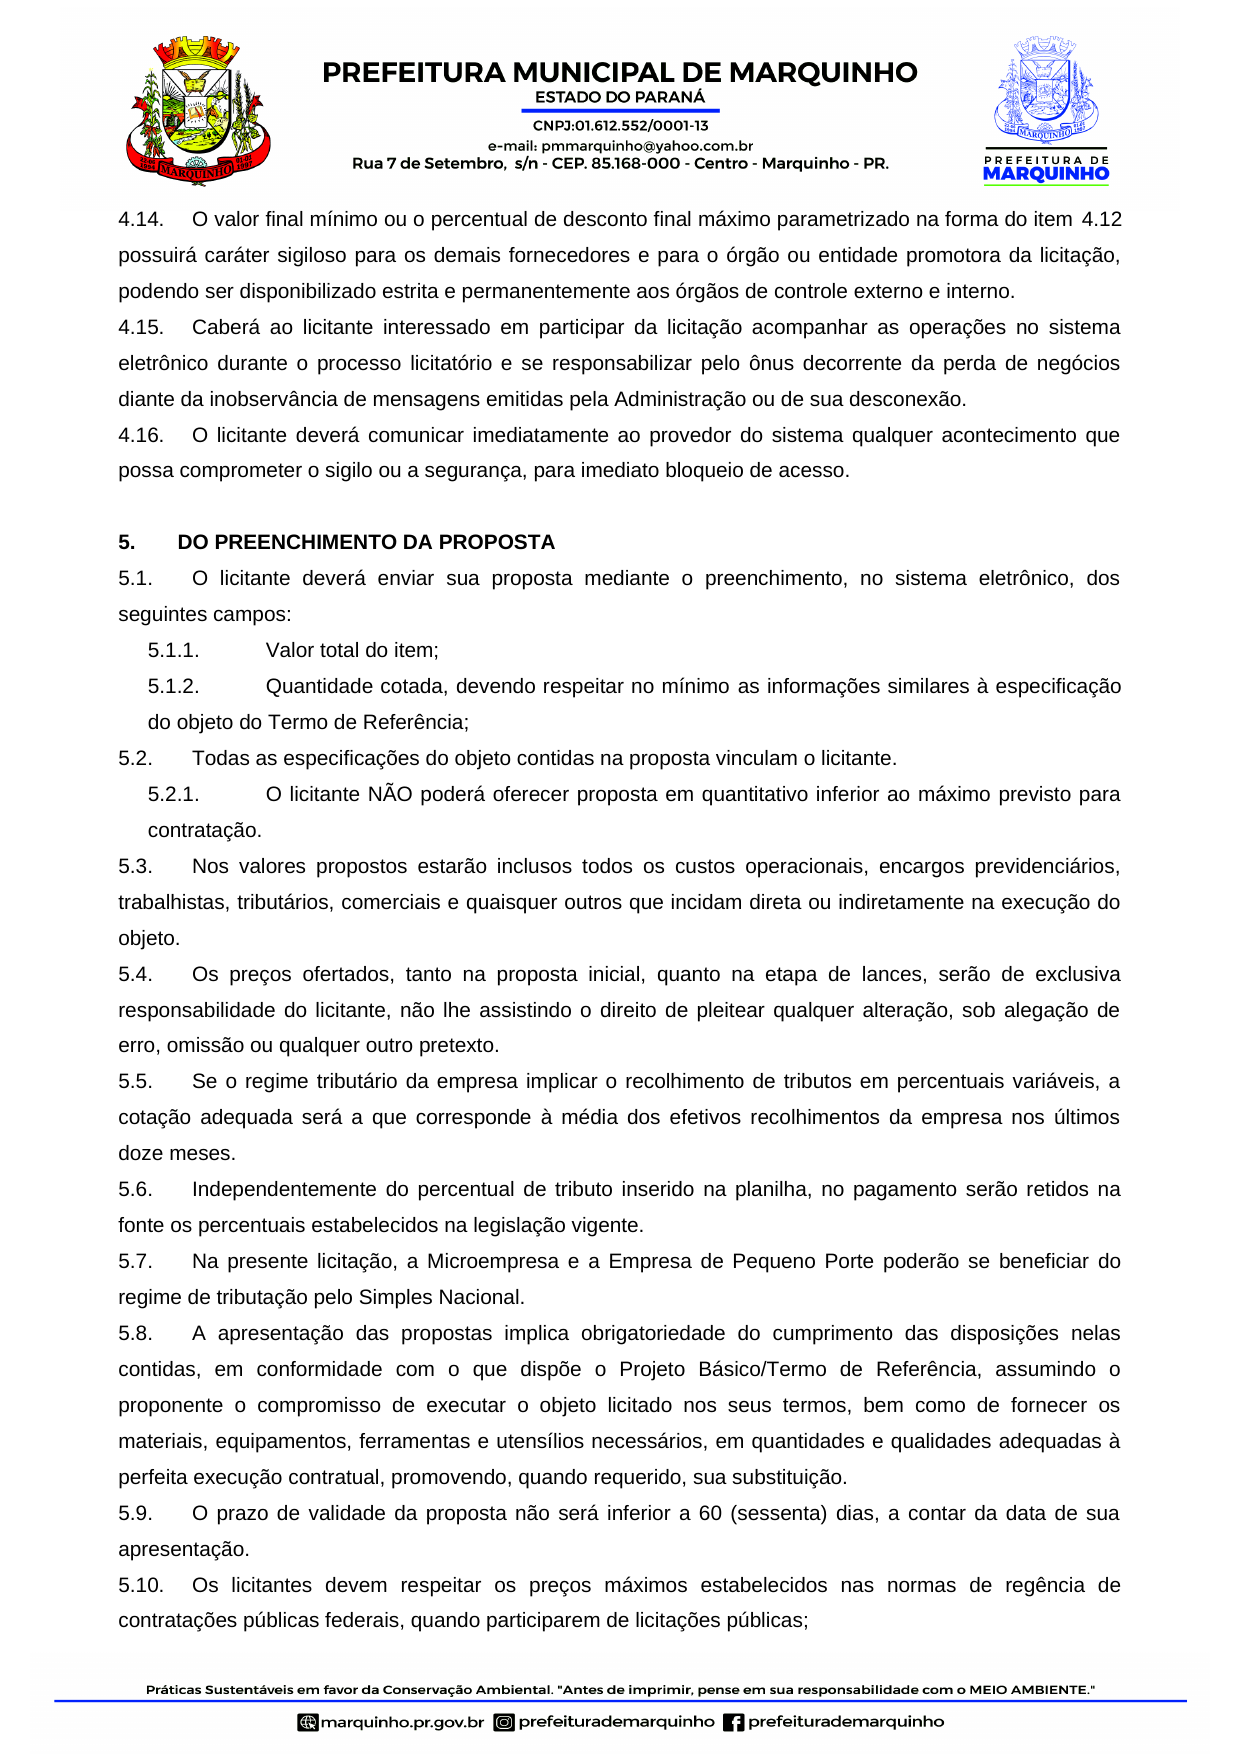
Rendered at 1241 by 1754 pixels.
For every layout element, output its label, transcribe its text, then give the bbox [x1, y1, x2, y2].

text Se o regime tributário da empresa implicar o recolhimento de tributos em percentuais variáveis, a cotação adequada será a que corresponde à média dos efetivos recolhimentos da empresa nos últimos doze meses. [118, 1069, 1122, 1165]
text Os licitantes devem respeitar os preços máximos estabelecidos nas normas de regência de contratações públicas federais, quando participarem de licitações públicas; [118, 1572, 1122, 1632]
text O licitante deverá comunicar imediatamente ao provedor do sistema qualquer acontecimento que possa comprometer o sigilo ou a segurança, para imediato bloqueio de acesso. [118, 422, 1122, 482]
text Nos valores propostos estarão inclusos todos os custos operacionais, encargos previdenciários, trabalhistas, tributários, comerciais e quaisquer outros que incidam direta ou indiretamente na execução do objeto. [118, 854, 1122, 949]
text O licitante NÃO poderá oferecer proposta em quantitativo inferior ao máximo previsto para contratação. [148, 782, 1122, 842]
text Na presente licitação, a Microempresa e a Empresa de Pequeno Porte poderão se beneficiar do regime de tributação pelo Simples Nacional. [118, 1249, 1122, 1309]
text Caberá ao licitante interessado em participar da licitação acompanhar as operações no sistema eletrônico durante o processo licitatório e se responsabilizar pelo ônus decorrente da perda de negócios diante da inobservância de mensagens emitidas pela Administração ou de sua desconexão. [118, 314, 1122, 410]
text Independentemente do percentual de tributo inserido na planilha, no pagamento serão retidos na fonte os percentuais estabelecidos na legislação vigente. [118, 1177, 1122, 1237]
text Quantidade cotada, devendo respeitar no mínimo as informações similares à especificação do objeto do Termo de Referência; [148, 674, 1122, 734]
text Os preços ofertados, tanto na proposta inicial, quanto na etapa de lances, serão de exclusiva responsabilidade do licitante, não lhe assistindo o direito de pleitear qualquer alteração, sob alegação de erro, omissão ou qualquer outro pretexto. [118, 961, 1122, 1057]
picture [60, 7, 1181, 211]
text A apresentação das propostas implica obrigatoriedade do cumprimento das disposições nelas contidas, em conformidade com o que dispõe o Projeto Básico/Termo de Referência, assumindo o proponente o compromisso de executar o objeto licitado nos seus termos, bem como de fornecer os materiais, equipamentos, ferramentas e utensílios necessários, em quantidades e qualidades adequadas à perfeita execução contratual, promovendo, quando requerido, sua substituição. [118, 1321, 1122, 1488]
text DO PREENCHIMENTO DA PROPOSTA [118, 530, 1122, 554]
picture [30, 1652, 1210, 1754]
text Todas as especificações do objeto contidas na proposta vinculam o licitante. [118, 746, 1122, 770]
text O valor final mínimo ou o percentual de desconto final máximo parametrizado na forma do item 4.12 possuirá caráter sigiloso para os demais fornecedores e para o órgão ou entidade promotora da licitação, podendo ser disponibilizado estrita e permanentemente aos órgãos de controle externo e interno. [118, 207, 1122, 303]
text O prazo de validade da proposta não será inferior a 60 (sessenta) dias, a contar da data de sua apresentação. [118, 1501, 1122, 1560]
text O licitante deverá enviar sua proposta mediante o preenchimento, no sistema eletrônico, dos seguintes campos: [118, 566, 1122, 626]
text Valor total do item; [148, 638, 1122, 662]
